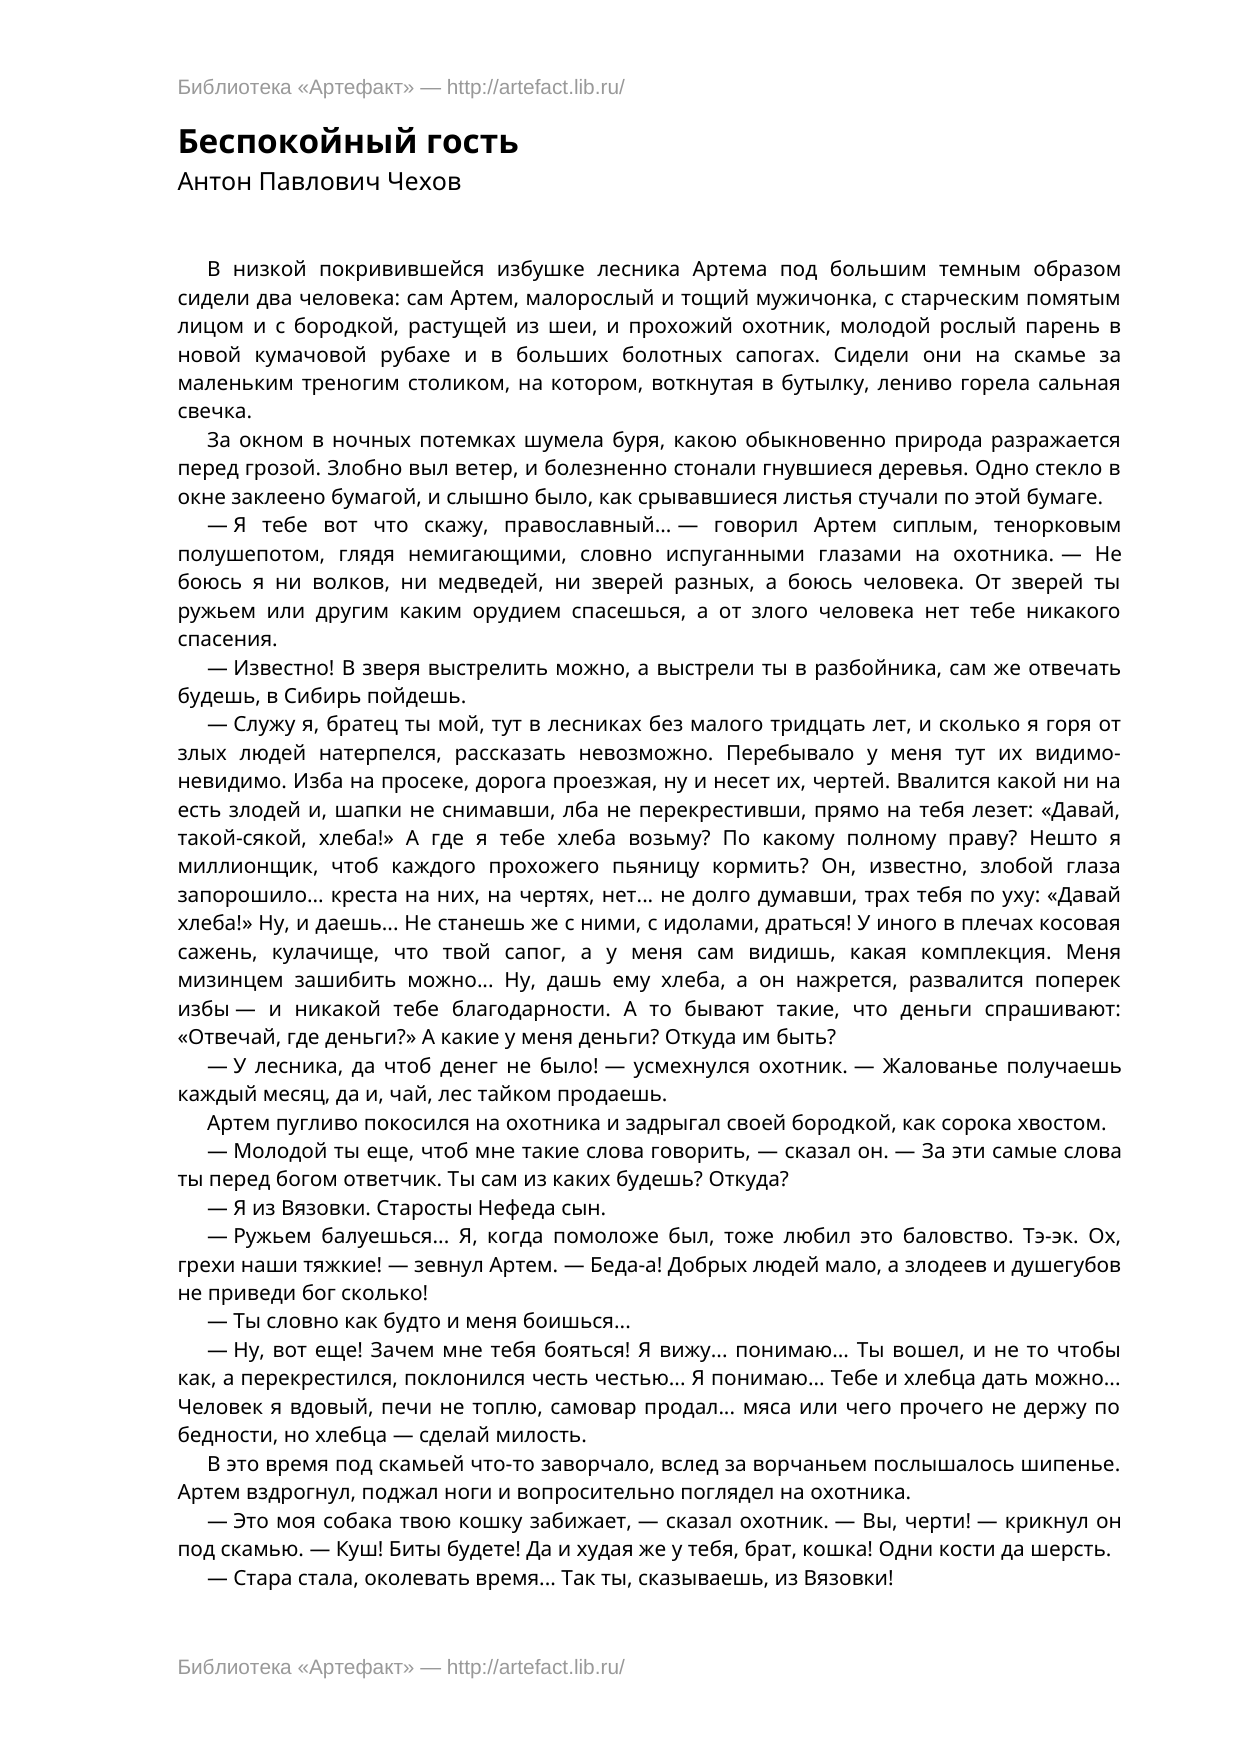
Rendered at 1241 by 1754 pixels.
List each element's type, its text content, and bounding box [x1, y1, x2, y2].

text Антон Павлович Чехов [177, 163, 1122, 198]
text — Служу я, братец ты мой, тут в лесниках без малого тридцать лет, и сколько я горя от злых людей натерпелся, рассказать невозможно. Перебывало у меня тут их видимо-невидимо. Изба на просеке, дорога проезжая, ну и несет их, чертей. Ввалится какой ни на есть злодей и, шапки не снимавши, лба не перекрестивши, прямо на тебя лезет: «Давай, такой-сякой, хлеба!» А где я тебе хлеба возьму? По какому полному праву? Нешто я миллионщик, чтоб каждого прохожего пьяницу кормить? Он, известно, злобой глаза запорошило... креста на них, на чертях, нет... не долго думавши, трах тебя по уху: «Давай хлеба!» Ну, и даешь... Не станешь же с ними, с идолами, драться! У иного в плечах косовая сажень, кулачище, что твой сапог, а у меня сам видишь, какая комплекция. Меня мизинцем зашибить можно... Ну, дашь ему хлеба, а он нажрется, развалится поперек избы — и никакой тебе благодарности. А то бывают такие, что деньги спрашивают: «Отвечай, где деньги?» А какие у меня деньги? Откуда им быть? [177, 709, 1122, 1051]
text — Стара стала, околевать время... Так ты, сказываешь, из Вязовки! [177, 1563, 1122, 1591]
text За окном в ночных потемках шумела буря, какою обыкновенно природа разражается перед грозой. Злобно выл ветер, и болезненно стонали гнувшиеся деревья. Одно стекло в окне заклеено бумагой, и слышно было, как срывавшиеся листья стучали по этой бумаге. [177, 425, 1122, 510]
text — Известно! В зверя выстрелить можно, а выстрели ты в разбойника, сам же отвечать будешь, в Сибирь пойдешь. [177, 653, 1122, 709]
text — Ты словно как будто и меня боишься... [177, 1307, 1122, 1335]
text — Молодой ты еще, чтоб мне такие слова говорить, — сказал он. — За эти самые слова ты перед богом ответчик. Ты сам из каких будешь? Откуда? [177, 1136, 1122, 1193]
text Артем пугливо покосился на охотника и задрыгал своей бородкой, как сорока хвостом. [177, 1108, 1122, 1136]
text В низкой покривившейся избушке лесника Артема под большим темным образом сидели два человека: сам Артем, малорослый и тощий мужичонка, с старческим помятым лицом и с бородкой, растущей из шеи, и прохожий охотник, молодой рослый парень в новой кумачовой рубахе и в больших болотных сапогах. Сидели они на скамье за маленьким треногим столиком, на котором, воткнутая в бутылку, лениво горела сальная свечка. [177, 254, 1122, 425]
text — Я тебе вот что скажу, православный... — говорил Артем сиплым, тенорковым полушепотом, глядя немигающими, словно испуганными глазами на охотника. — Не боюсь я ни волков, ни медведей, ни зверей разных, а боюсь человека. От зверей ты ружьем или другим каким орудием спасешься, а от злого человека нет тебе никакого спасения. [177, 510, 1122, 653]
text В это время под скамьей что-то заворчало, вслед за ворчаньем послышалось шипенье. Артем вздрогнул, поджал ноги и вопросительно поглядел на охотника. [177, 1449, 1122, 1506]
text — У лесника, да чтоб денег не было! — усмехнулся охотник. — Жалованье получаешь каждый месяц, да и, чай, лес тайком продаешь. [177, 1051, 1122, 1108]
text — Ну, вот еще! Зачем мне тебя бояться! Я вижу... понимаю... Ты вошел, и не то чтобы как, а перекрестился, поклонился честь честью... Я понимаю... Тебе и хлебца дать можно... Человек я вдовый, печи не топлю, самовар продал... мяса или чего прочего не держу по бедности, но хлебца — сделай милость. [177, 1335, 1122, 1449]
text Беспокойный гость [177, 118, 1122, 163]
text — Я из Вязовки. Старосты Нефеда сын. [177, 1193, 1122, 1221]
text — Ружьем балуешься... Я, когда помоложе был, тоже любил это баловство. Тэ-эк. Ох, грехи наши тяжкие! — зевнул Артем. — Беда-а! Добрых людей мало, а злодеев и душегубов не приведи бог сколько! [177, 1221, 1122, 1307]
text — Это моя собака твою кошку забижает, — сказал охотник. — Вы, черти! — крикнул он под скамью. — Куш! Биты будете! Да и худая же у тебя, брат, кошка! Одни кости да шерсть. [177, 1506, 1122, 1563]
